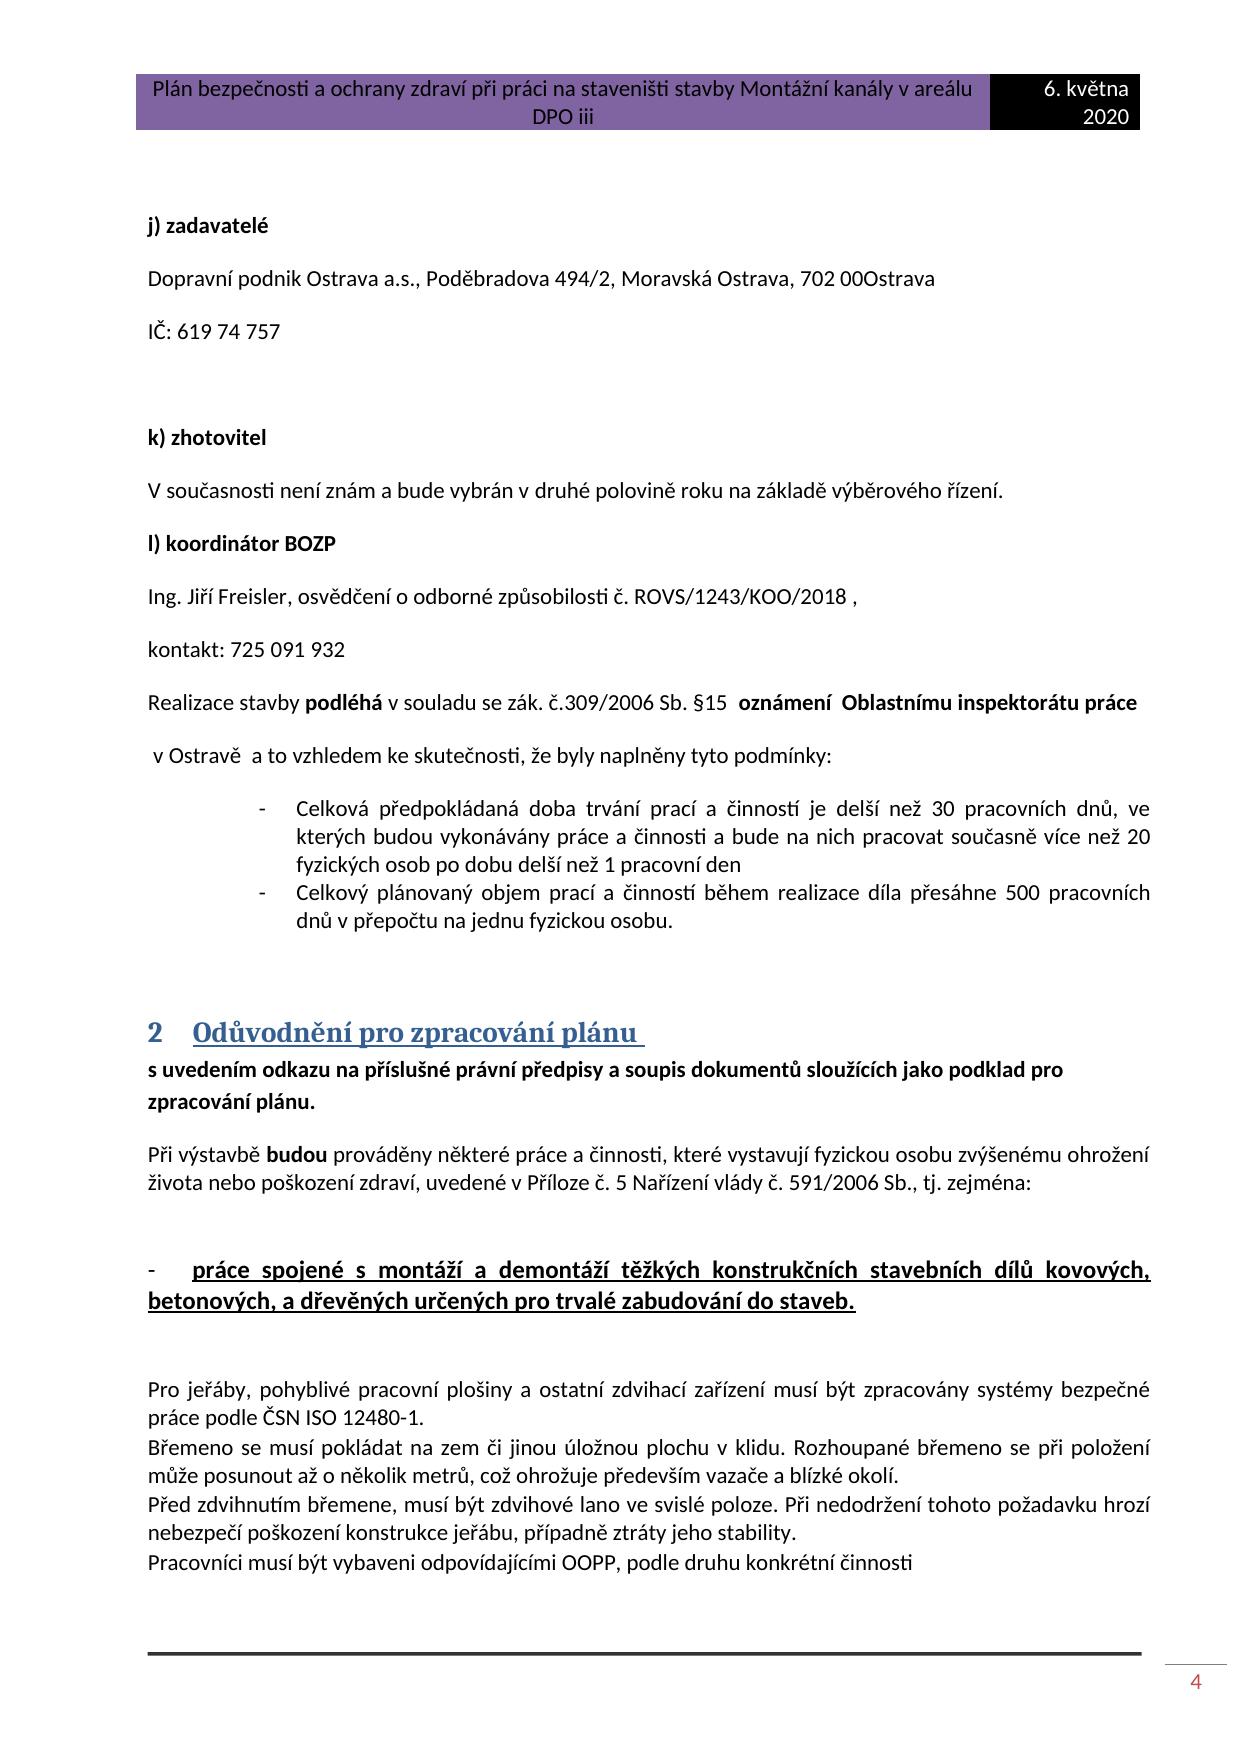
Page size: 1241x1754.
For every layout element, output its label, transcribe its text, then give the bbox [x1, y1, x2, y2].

subtitle Odůvodnění pro zpracování plánu [148, 1016, 1152, 1050]
text Břemeno se musí pokládat na zem či jinou úložnou plochu v klidu. Rozhoupané břemeno se při položení může posunout až o několik metrů, což ohrožuje především vazače a blízké okolí. [148, 1433, 1152, 1489]
text V současnosti není znám a bude vybrán v druhé polovině roku na základě výběrového řízení. [148, 476, 1152, 504]
text Realizace stavby podléhá v souladu se zák. č.309/2006 Sb. §15 oznámení Oblastnímu inspektorátu práce [148, 688, 1152, 716]
list Celková předpokládaná doba trvání prací a činností je delší než 30 pracovních dnů, ve kterých budou vykonávány práce a činnosti a bude na nich pracovat současně více než 20 fyzických osob po dobu delší než 1 pracovní den [259, 794, 1152, 878]
text Pro jeřáby, pohyblivé pracovní plošiny a ostatní zdvihací zařízení musí být zpracovány systémy bezpečné práce podle ČSN ISO 12480-1. [148, 1376, 1152, 1432]
text kontakt: 725 091 932 [148, 635, 1152, 663]
list Celkový plánovaný objem prací a činností během realizace díla přesáhne 500 pracovních dnů v přepočtu na jednu fyzickou osobu. [259, 878, 1152, 934]
text Pracovníci musí být vybaveni odpovídajícími OOPP, podle druhu konkrétní činnosti [148, 1548, 1152, 1576]
text l) koordinátor BOZP [148, 529, 1152, 557]
text j) zadavatelé [148, 211, 1152, 239]
text Před zdvihnutím břemene, musí být zdvihové lano ve svislé poloze. Při nedodržení tohoto požadavku hrozí nebezpečí poškození konstrukce jeřábu, případně ztráty jeho stability. [148, 1490, 1152, 1546]
text k) zhotovitel [148, 423, 1152, 451]
text IČ: 619 74 757 [148, 317, 1152, 345]
text Při výstavbě budou prováděny některé práce a činnosti, které vystavují fyzickou osobu zvýšenému ohrožení života nebo poškození zdraví, uvedené v Příloze č. 5 Nařízení vlády č. 591/2006 Sb., tj. zejména: [148, 1140, 1152, 1196]
text Dopravní podnik Ostrava a.s., Poděbradova 494/2, Moravská Ostrava, 702 00Ostrava [148, 264, 1152, 292]
text - práce spojené s montáží a demontáží těžkých konstrukčních stavebních dílů kovových, betonových, a dřevěných určených pro trvalé zabudování do staveb. [148, 1254, 1152, 1315]
text v Ostravě a to vzhledem ke skutečnosti, že byly naplněny tyto podmínky: [148, 741, 1152, 769]
text Ing. Jiří Freisler, osvědčení o odborné způsobilosti č. ROVS/1243/KOO/2018 , [148, 582, 1152, 610]
text s uvedením odkazu na příslušné právní předpisy a soupis dokumentů sloužících jako podklad pro zpracování plánu. [148, 1055, 1152, 1115]
